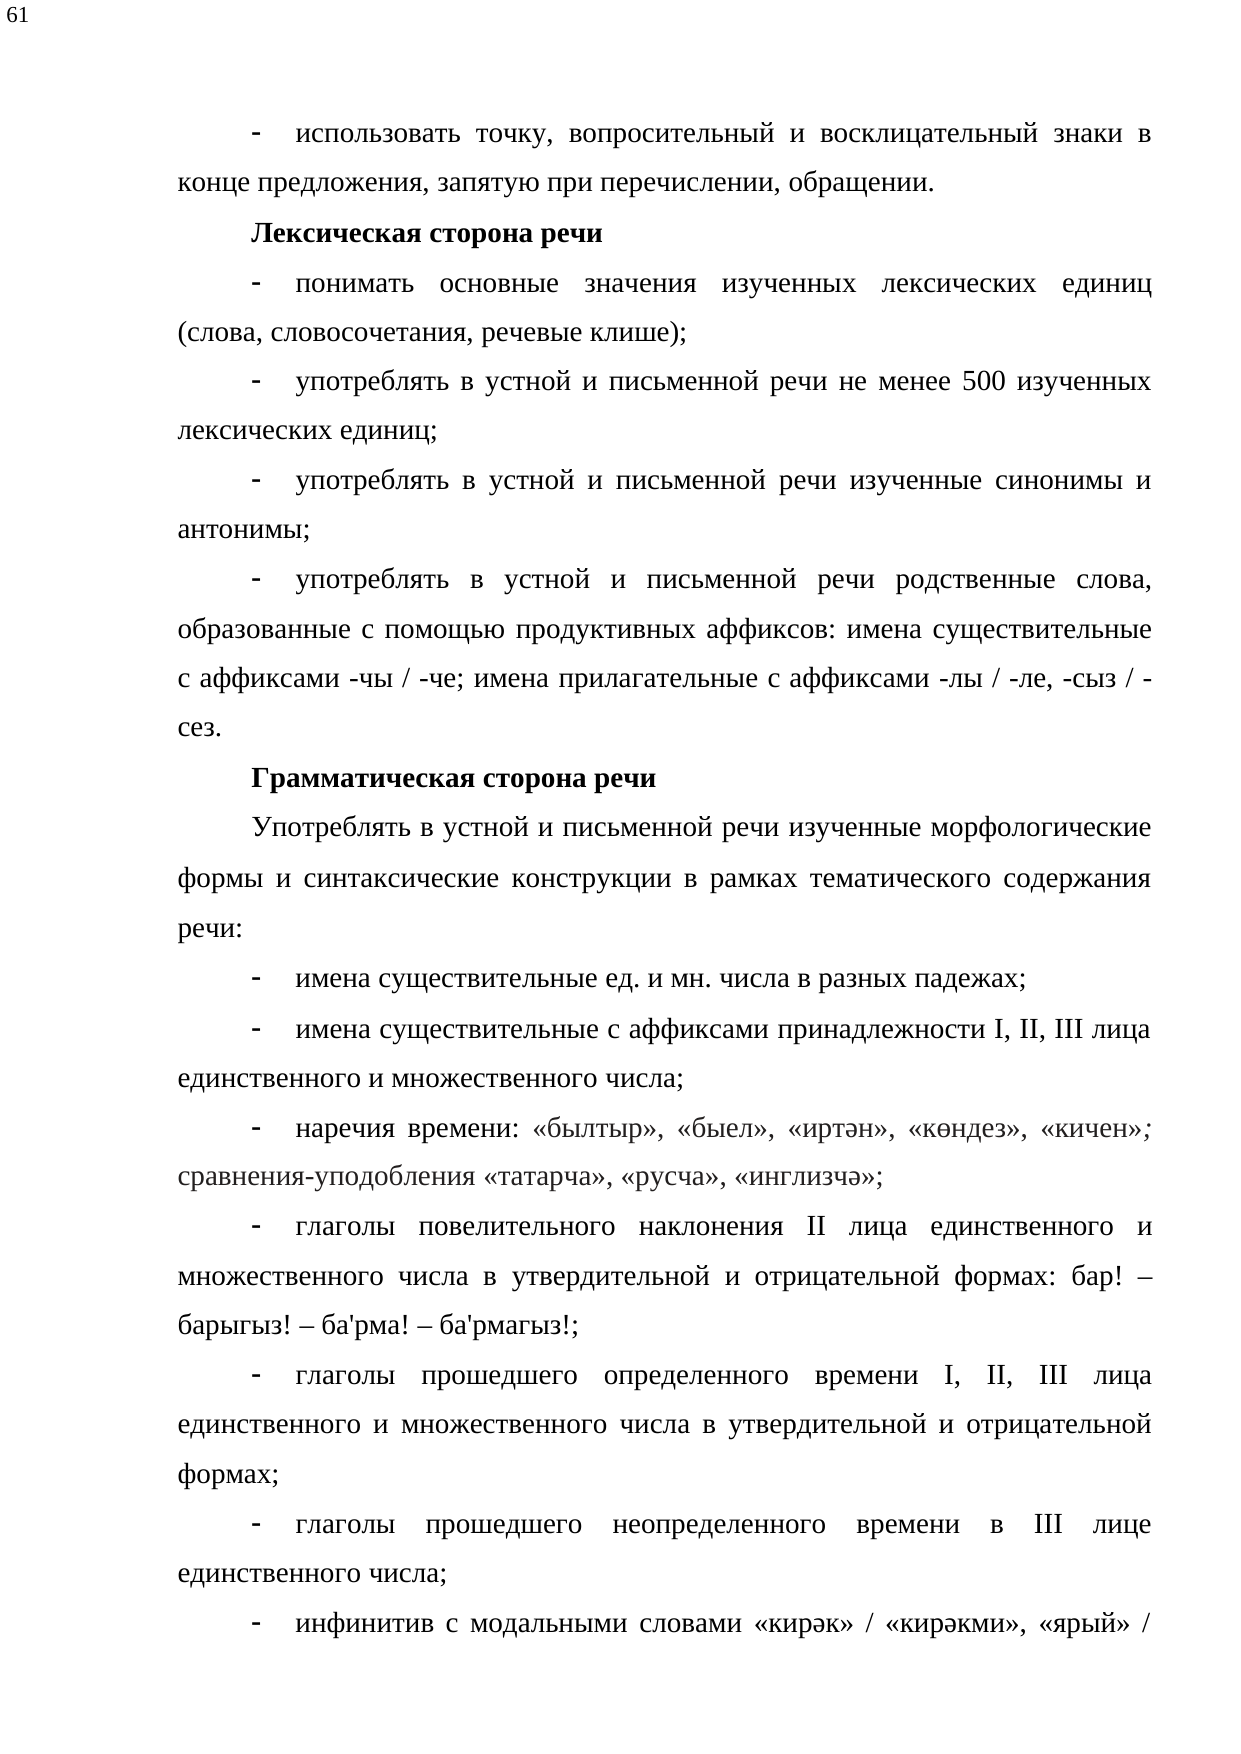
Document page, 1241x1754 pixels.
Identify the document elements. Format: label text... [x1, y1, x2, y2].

subtitle Грамматическая сторона речи [251, 760, 1163, 793]
list имена существительные ед. и мн. числа в разных падежах; [251, 961, 1163, 994]
list инфинитив с модальными словами «кирәк» / «кирәкми», «ярый» / [251, 1605, 1163, 1638]
list употреблять в устной и письменной речи изученные синонимы и антонимы; [177, 462, 1152, 545]
list глаголы прошедшего неопределенного времени в III лице единственного числа; [177, 1506, 1152, 1588]
list употреблять в устной и письменной речи не менее 500 изученных лексических единиц; [177, 363, 1152, 446]
list наречия времени: «былтыр», «быел», «иртән», «көндез», «кичен»; сравнения-уподобления «татарча», «русча», «инглизчә»; [177, 1110, 1152, 1192]
list употреблять в устной и письменной речи родственные слова, образованные с помощью продуктивных аффиксов: имена существительные с аффиксами -чы / -че; имена прилагательные с аффиксами -лы / -ле, -сыз / -сез. [177, 561, 1152, 743]
subtitle Лексическая сторона речи [251, 215, 1163, 248]
list использовать точку, вопросительный и восклицательный знаки в конце предложения, запятую при перечислении, обращении. [177, 116, 1151, 198]
text Употреблять в устной и письменной речи изученные морфологические формы и синтаксические конструкции в рамках тематического содержания речи: [177, 809, 1152, 944]
list понимать основные значения изученных лексических единиц (слова, словосочетания, речевые клише); [177, 265, 1152, 347]
list глаголы повелительного наклонения II лица единственного и множественного числа в утвердительной и отрицательной формах: бар! – барыгыз! – ба'рма! – ба'рмагыз!; [177, 1208, 1152, 1341]
list глаголы прошедшего определенного времени I, II, III лица единственного и множественного числа в утвердительной и отрицательной формах; [177, 1357, 1152, 1489]
list имена существительные с аффиксами принадлежности I, II, III лица единственного и множественного числа; [177, 1011, 1152, 1093]
